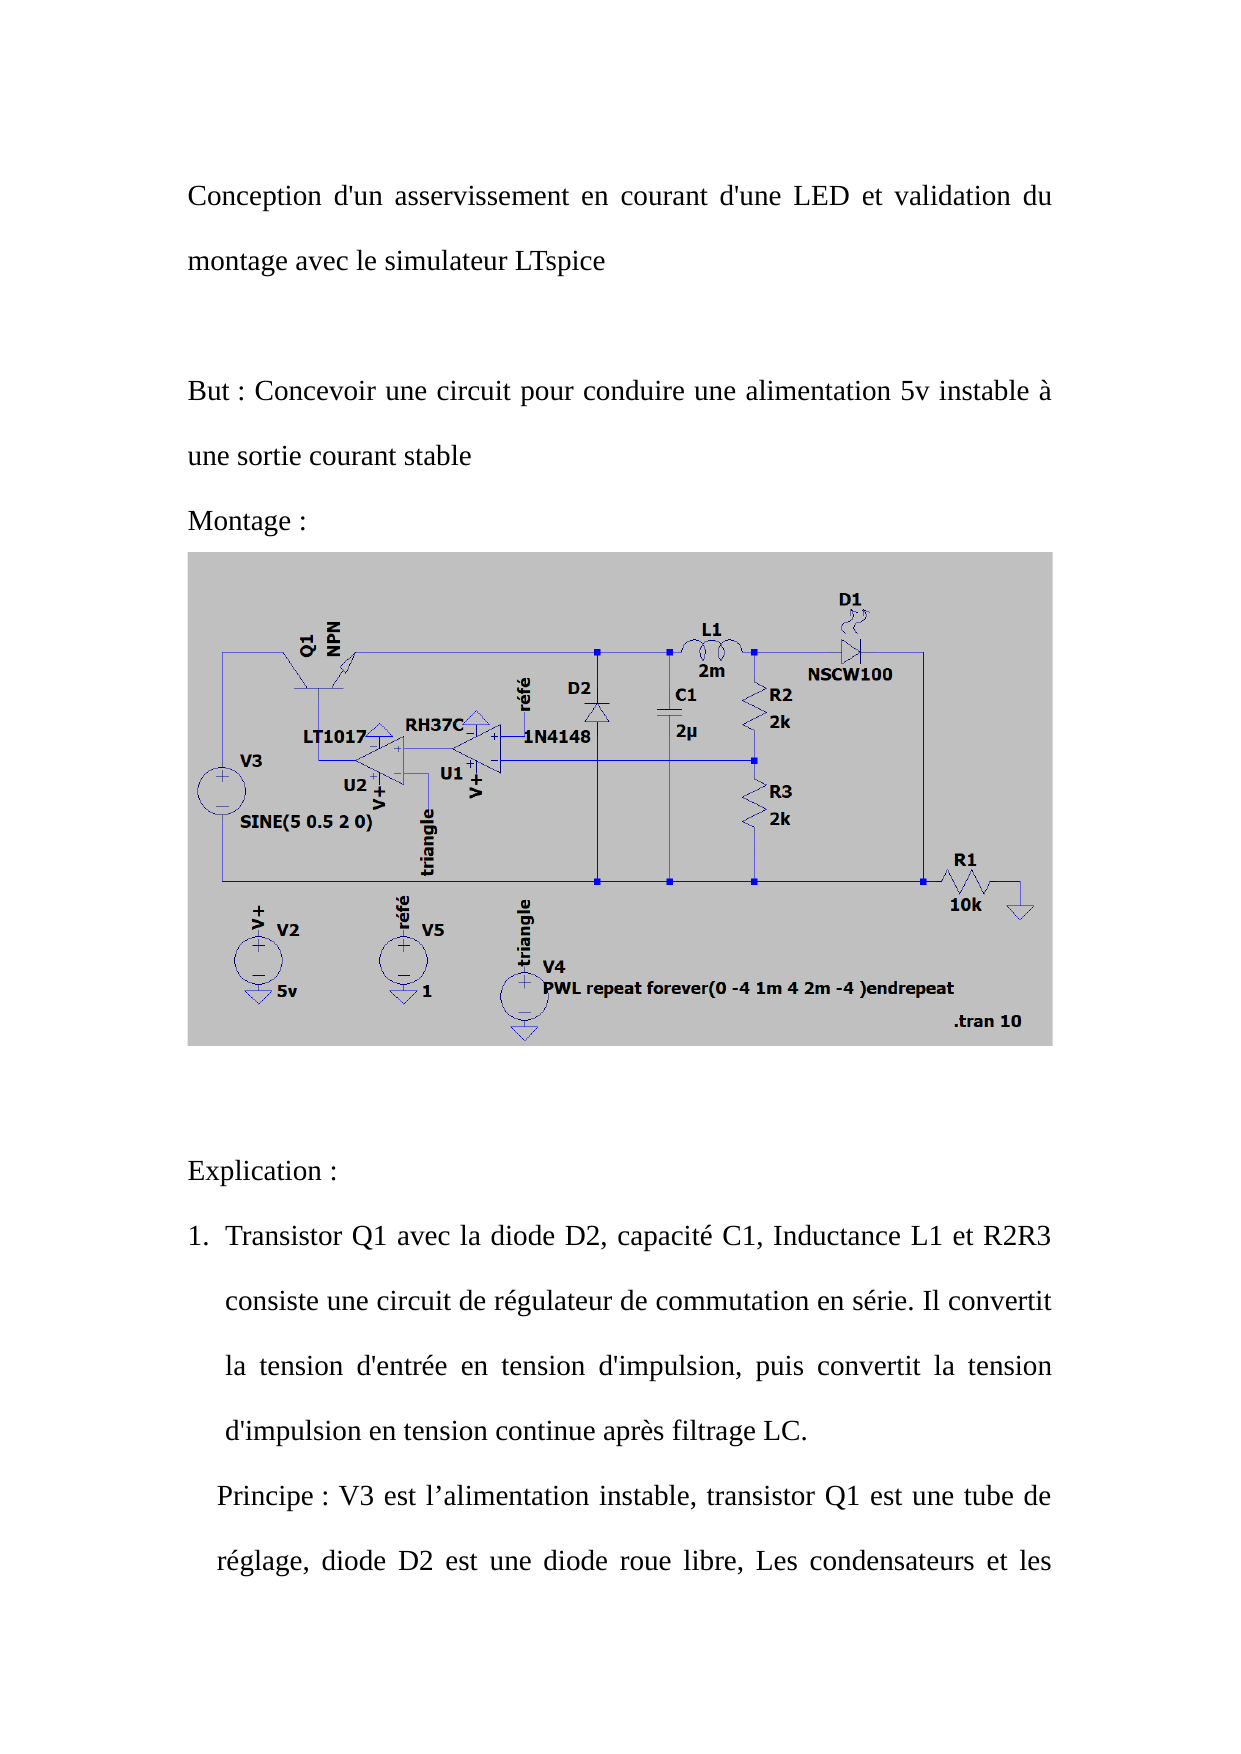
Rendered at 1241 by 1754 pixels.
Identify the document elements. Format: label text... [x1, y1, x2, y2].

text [217, 1462, 1053, 1592]
text Montage : [187, 487, 1053, 552]
text But : Concevoir une circuit pour conduire une alimentation 5v instable à une sortie courant stable [187, 357, 1053, 487]
picture [187, 552, 1053, 1046]
list Transistor Q1 avec la diode D2, capacité C1, Inductance L1 et R2R3 consiste une circuit de régulateur de commutation en série. Il convertit la tension d'entrée en tension d'impulsion, puis convertit la tension d'impulsion en tension continue après filtrage LC. [187, 1202, 1053, 1462]
text Explication : [187, 1137, 1053, 1202]
text Conception d'un asservissement en courant d'une LED et validation du montage avec le simulateur LTspice [187, 162, 1053, 292]
